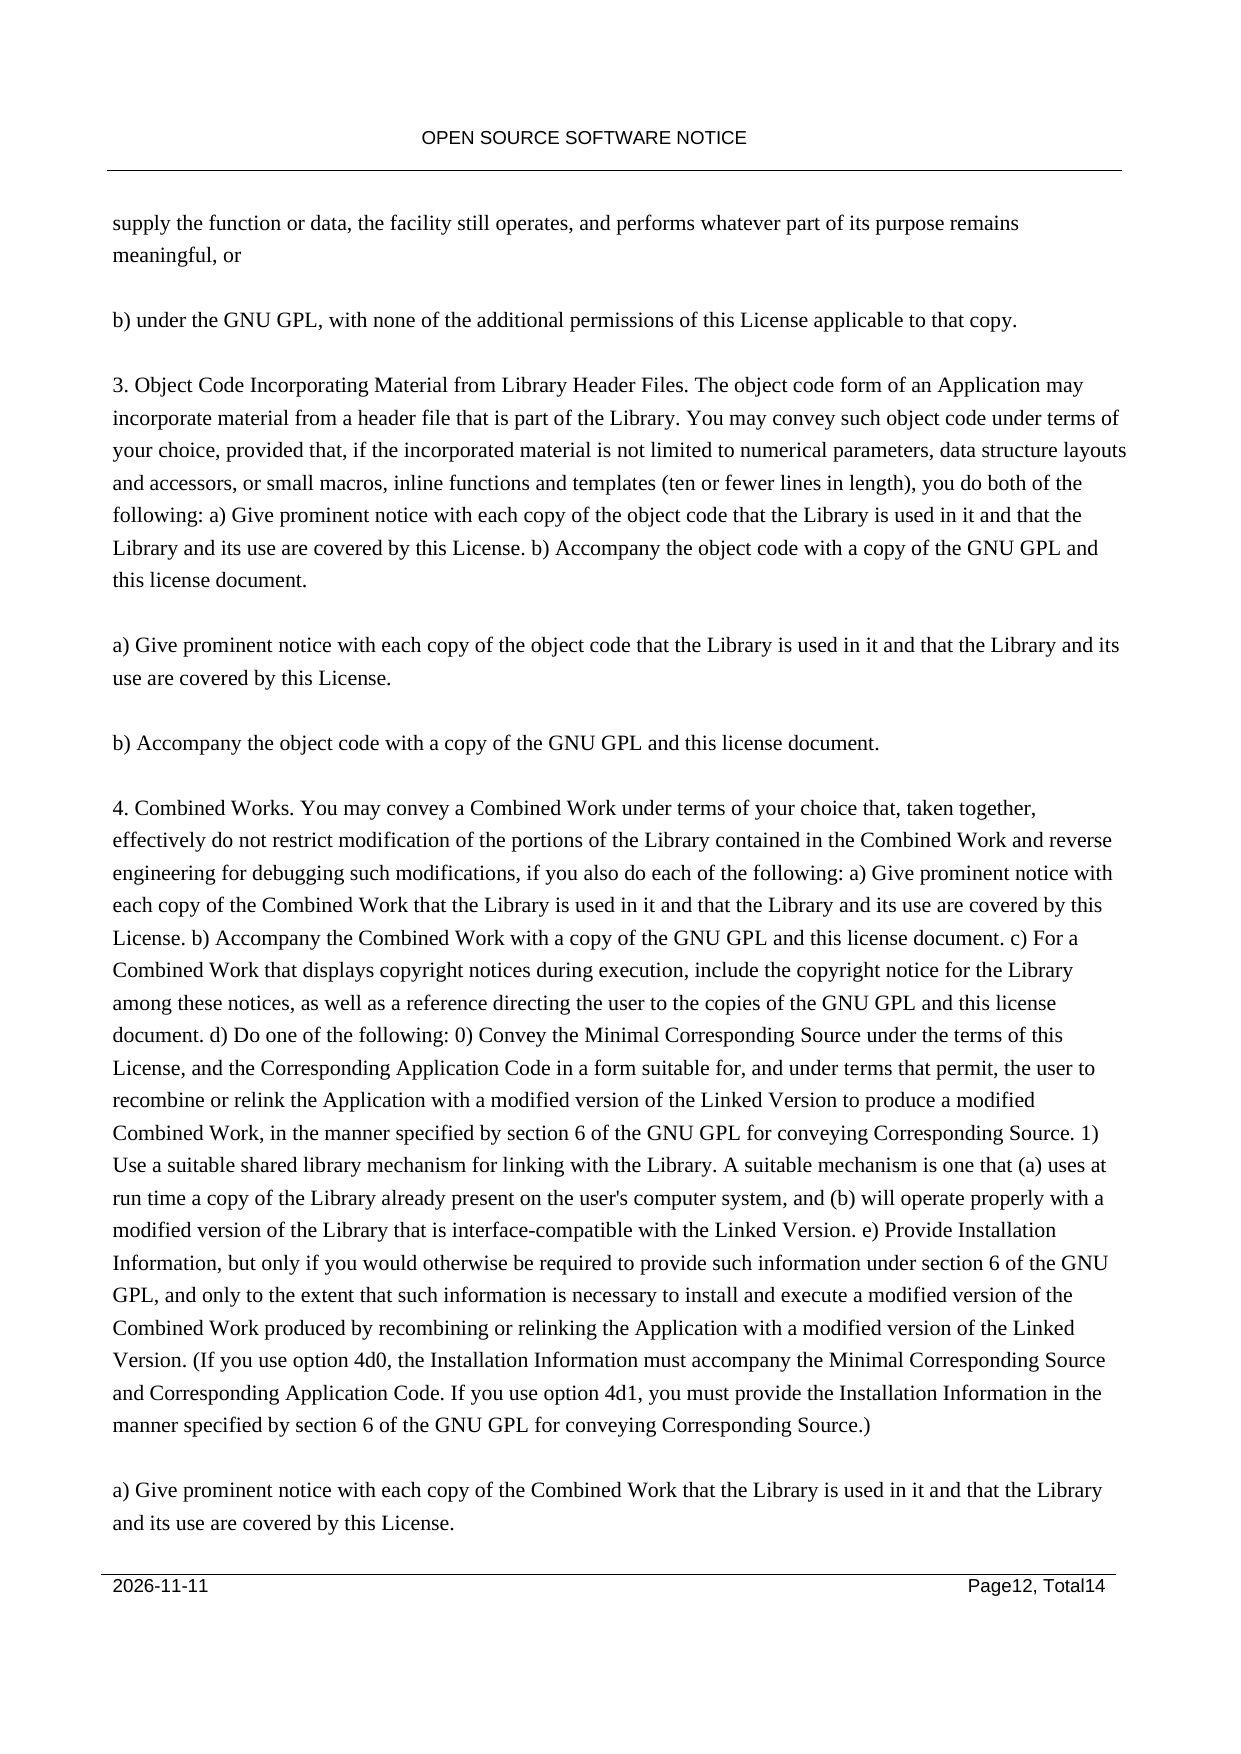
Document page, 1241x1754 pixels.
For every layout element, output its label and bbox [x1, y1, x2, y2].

text [112, 206, 1128, 1539]
